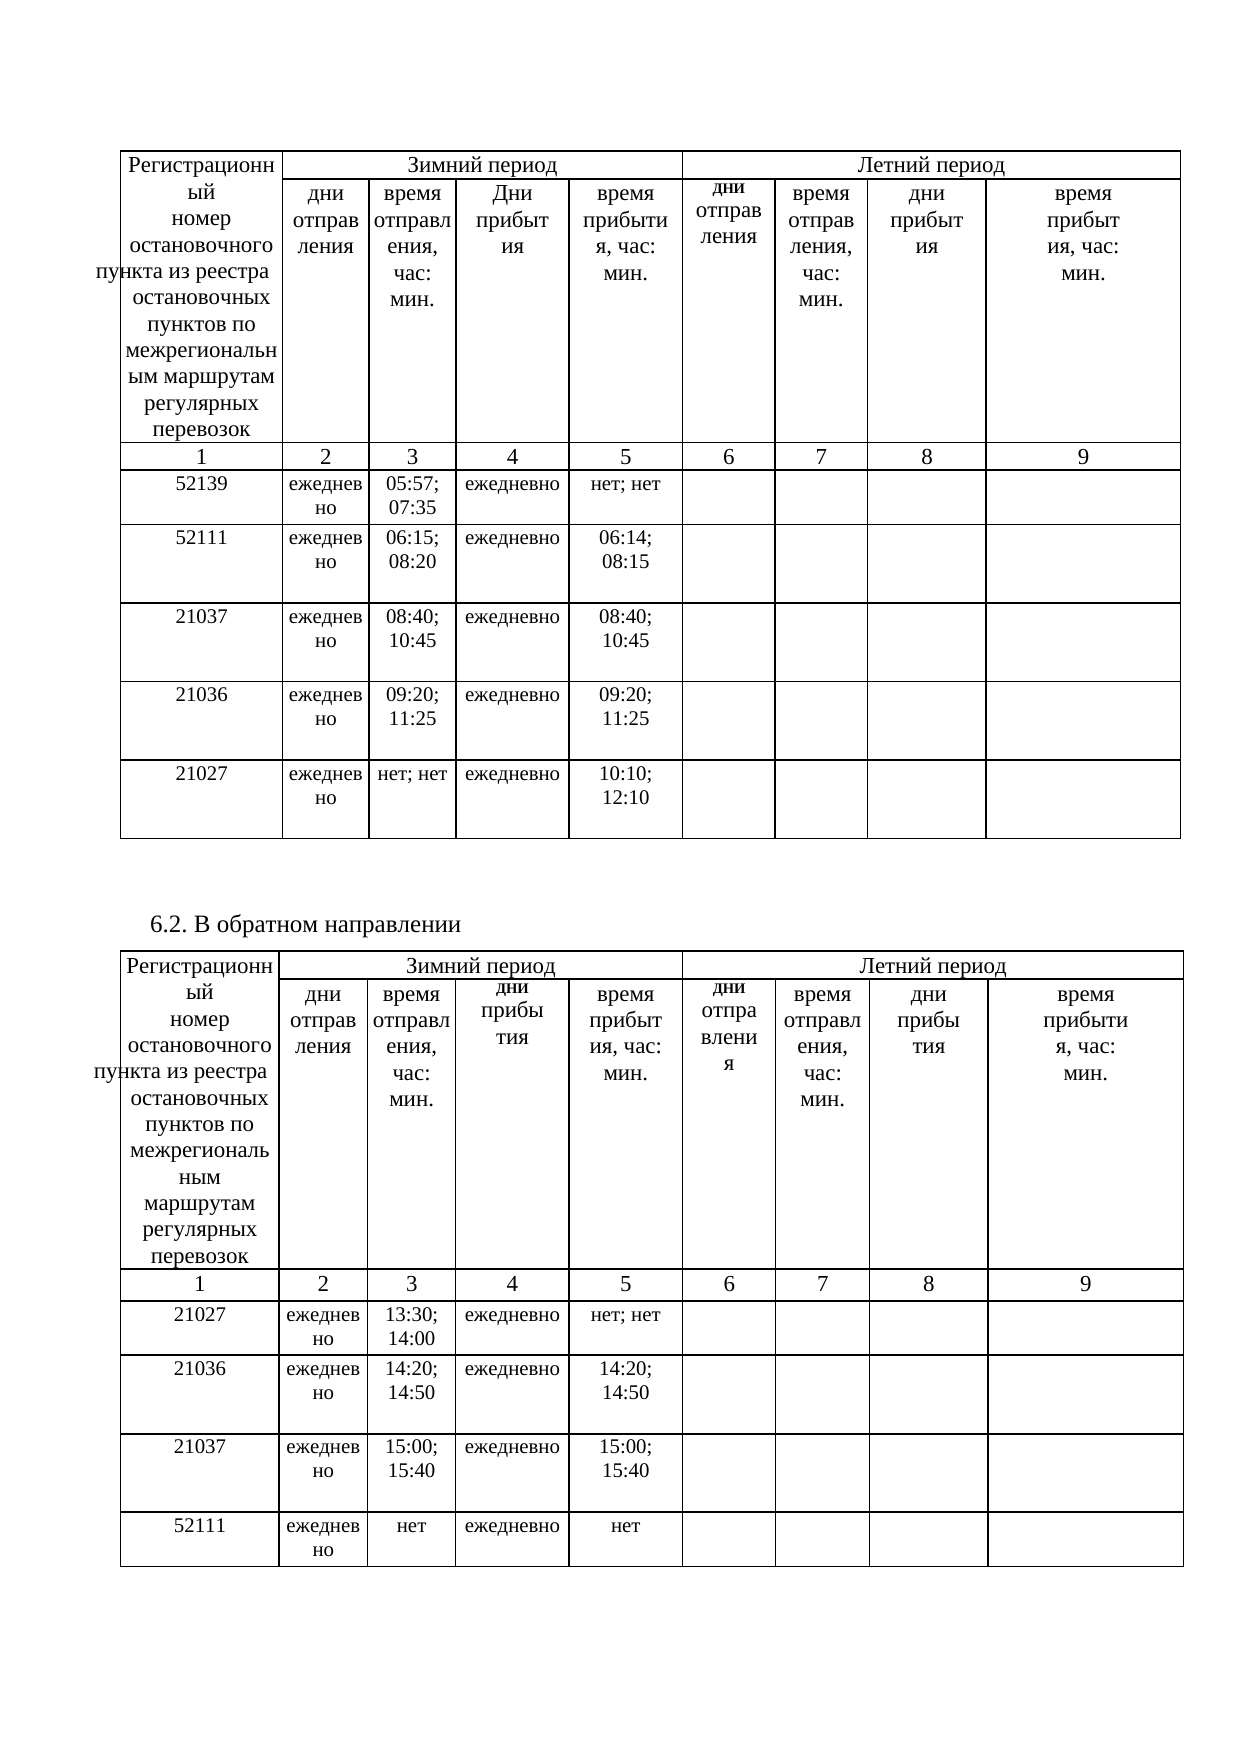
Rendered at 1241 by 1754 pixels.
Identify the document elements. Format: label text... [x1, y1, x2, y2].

table_cell [868, 525, 985, 602]
table_header Регистрационный номер остановочного пункта из реестра остановочных пунктов по межрегиональным маршрутам регулярных перевозок [121, 152, 282, 441]
table_cell 7 [776, 1270, 869, 1300]
table_cell 52139 [121, 471, 282, 524]
table_cell время отправ ления, час: мин. [776, 180, 867, 441]
table_header Зимний период [283, 152, 682, 178]
table_cell [870, 1513, 987, 1566]
table_cell ежедневно [457, 604, 568, 681]
table_header Летний период [683, 152, 1180, 178]
table_cell ежедневно [283, 682, 368, 759]
table_cell ежедневно [283, 471, 368, 524]
table_cell ежедневно [456, 1513, 568, 1566]
table_cell время прибыт ия, час: мин. [987, 180, 1180, 441]
table_cell 21036 [121, 1356, 278, 1433]
table_cell [868, 604, 985, 681]
table_cell 14:20; 14:50 [368, 1356, 455, 1433]
table_cell [683, 1302, 775, 1354]
table_cell дни прибыт ия [868, 180, 985, 441]
table_cell [683, 761, 774, 837]
table_cell ежедневно [456, 1435, 568, 1511]
table_cell [776, 1513, 869, 1566]
table_cell [987, 525, 1180, 602]
table_cell 14:20; 14:50 [570, 1356, 682, 1433]
table_cell 15:00; 15:40 [368, 1435, 455, 1511]
table_cell [683, 525, 774, 602]
table_cell [870, 1435, 987, 1511]
table_cell время прибыт ия, час: мин. [570, 980, 682, 1268]
table_cell [989, 1513, 1183, 1566]
table_cell [776, 604, 867, 681]
text 6.2. В обратном направлении [150, 909, 1090, 938]
table_cell [870, 1302, 987, 1354]
table_cell ежедневно [457, 682, 568, 759]
table_cell 08:40; 10:45 [370, 604, 455, 681]
table_cell 7 [776, 443, 867, 469]
table_cell дни отправ ления [283, 180, 368, 441]
table_cell [989, 1356, 1183, 1433]
table_cell [683, 1356, 775, 1433]
table_cell ДНИ прибы тия [456, 980, 568, 1268]
table_cell 6 [683, 1270, 775, 1300]
table_cell [776, 1356, 869, 1433]
table_cell 21027 [121, 761, 282, 837]
table_cell 21037 [121, 1435, 278, 1511]
table_cell [776, 471, 867, 524]
table_cell [868, 471, 985, 524]
table_cell 5 [570, 1270, 682, 1300]
table_cell [776, 1302, 869, 1354]
table_cell 09:20; 11:25 [570, 682, 682, 759]
table_cell 2 [283, 443, 368, 469]
table_cell ежедневно [283, 525, 368, 602]
table_cell время отправл ения, час: мин. [776, 980, 869, 1268]
table_cell [987, 761, 1180, 837]
table_cell ежедневно [457, 761, 568, 837]
table_cell ежедневно [280, 1435, 367, 1511]
table_cell нет; нет [570, 1302, 682, 1354]
table_cell [683, 471, 774, 524]
table_cell нет; нет [570, 471, 682, 524]
table_cell 21027 [121, 1302, 278, 1354]
table_cell время прибыти я, час: мин. [570, 180, 682, 441]
table_cell нет; нет [370, 761, 455, 837]
table_cell 52111 [121, 1513, 278, 1566]
table_cell 08:40; 10:45 [570, 604, 682, 681]
table_cell 09:20; 11:25 [370, 682, 455, 759]
table_header Регистрационный номер остановочного пункта из реестра остановочных пунктов по межрегиональным маршрутам регулярных перевозок [121, 952, 278, 1268]
table_cell 8 [868, 443, 985, 469]
table_cell [776, 525, 867, 602]
table_cell [987, 682, 1180, 759]
table_cell 9 [987, 443, 1180, 469]
table_cell 1 [121, 443, 282, 469]
table_cell [683, 1435, 775, 1511]
table_cell 21036 [121, 682, 282, 759]
table_cell [987, 604, 1180, 681]
table_cell 52111 [121, 525, 282, 602]
table_cell 21037 [121, 604, 282, 681]
table_cell [776, 1435, 869, 1511]
table_cell 05:57; 07:35 [370, 471, 455, 524]
table_cell время отправл ения, час: мин. [370, 180, 455, 441]
table_cell 9 [989, 1270, 1183, 1300]
table_cell ежедневно [280, 1356, 367, 1433]
table_cell нет [368, 1513, 455, 1566]
table_cell ежедневно [283, 761, 368, 837]
table_header Зимний период [280, 952, 682, 978]
table_cell ежедневно [280, 1302, 367, 1354]
table_cell 1 [121, 1270, 278, 1300]
table_cell 4 [456, 1270, 568, 1300]
table_cell 06:14; 08:15 [570, 525, 682, 602]
table_cell ежедневно [457, 525, 568, 602]
table_cell дни прибы тия [870, 980, 987, 1268]
table_cell время прибыти я, час: мин. [989, 980, 1183, 1268]
table_cell ежедневно [457, 471, 568, 524]
table_header Летний период [683, 952, 1183, 978]
table_cell 4 [457, 443, 568, 469]
table_cell [868, 682, 985, 759]
table_cell 5 [570, 443, 682, 469]
table_cell [989, 1435, 1183, 1511]
table_cell [776, 761, 867, 837]
table_cell 06:15; 08:20 [370, 525, 455, 602]
table_cell [989, 1302, 1183, 1354]
table_cell ежедневно [280, 1513, 367, 1566]
table_cell 8 [870, 1270, 987, 1300]
table_cell 15:00; 15:40 [570, 1435, 682, 1511]
table_cell 3 [370, 443, 455, 469]
table_cell [868, 761, 985, 837]
table_cell ДНИ отправ ления [683, 180, 774, 441]
table_cell [776, 682, 867, 759]
table_cell [683, 1513, 775, 1566]
table_cell ежедневно [456, 1302, 568, 1354]
table_cell 3 [368, 1270, 455, 1300]
table_cell 13:30; 14:00 [368, 1302, 455, 1354]
table_cell дни отправ ления [280, 980, 367, 1268]
table_cell Дни прибыт ия [457, 180, 568, 441]
table_cell 2 [280, 1270, 367, 1300]
table_cell [870, 1356, 987, 1433]
table_cell нет [570, 1513, 682, 1566]
table_cell ДНИ отпра влени я [683, 980, 775, 1268]
table_cell ежедневно [283, 604, 368, 681]
table_cell 6 [683, 443, 774, 469]
table_cell ежедневно [456, 1356, 568, 1433]
table_cell [683, 682, 774, 759]
table_cell 10:10; 12:10 [570, 761, 682, 837]
table_cell время отправл ения, час: мин. [368, 980, 455, 1268]
table_cell [987, 471, 1180, 524]
table_cell [683, 604, 774, 681]
